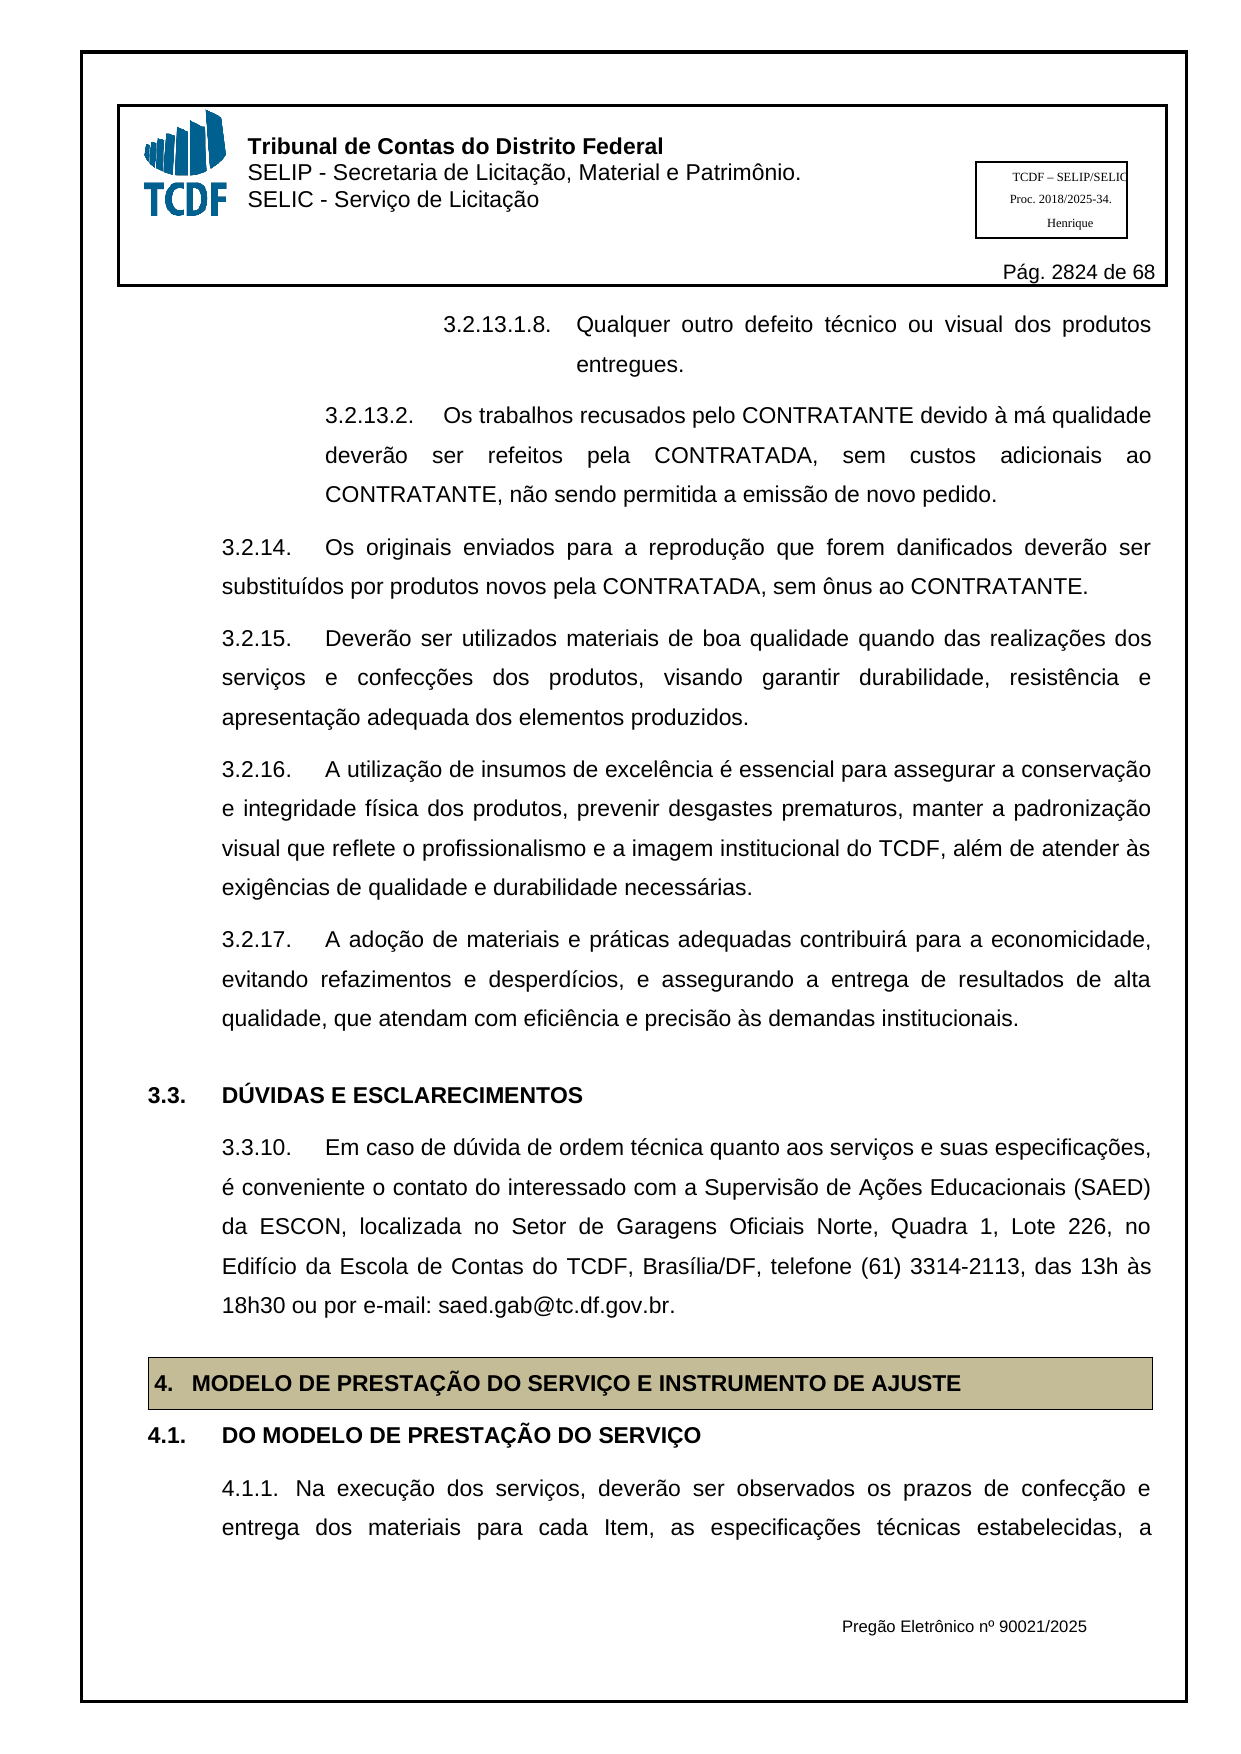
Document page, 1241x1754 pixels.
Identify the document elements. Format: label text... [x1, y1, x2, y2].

list DO MODELO DE PRESTAÇÃO DO SERVIÇO [148, 1422, 1152, 1449]
list Em caso de dúvida de ordem técnica quanto aos serviços e suas especificações, é conveniente o contato do interessado com a Supervisão de Ações Educacionais (SAED) da ESCON, localizada no Setor de Garagens Oficiais Norte, Quadra 1, Lote 226, no Edifício da Escola de Contas do TCDF, Brasília/DF, telefone (61) 3314-2113, das 13h às 18h30 ou por e-mail: saed.gab@tc.df.gov.br. [222, 1134, 1152, 1318]
picture [129, 107, 241, 218]
list Deverão ser utilizados materiais de boa qualidade quando das realizações dos serviços e confecções dos produtos, visando garantir durabilidade, resistência e apresentação adequada dos elementos produzidos. [222, 625, 1152, 730]
list Qualquer outro defeito técnico ou visual dos produtos entregues. [443, 311, 1152, 377]
list Os trabalhos recusados pelo CONTRATANTE devido à má qualidade deverão ser refeitos pela CONTRATADA, sem custos adicionais ao CONTRATANTE, não sendo permitida a emissão de novo pedido. [325, 402, 1152, 508]
list A utilização de insumos de excelência é essencial para assegurar a conservação e integridade física dos produtos, prevenir desgastes prematuros, manter a padronização visual que reflete o profissionalismo e a imagem institucional do TCDF, além de atender às exigências de qualidade e durabilidade necessárias. [222, 756, 1152, 901]
list A adoção de materiais e práticas adequadas contribuirá para a economicidade, evitando refazimentos e desperdícios, e assegurando a entrega de resultados de alta qualidade, que atendam com eficiência e precisão às demandas institucionais. [222, 926, 1152, 1032]
table_header MODELO DE PRESTAÇÃO DO SERVIÇO E INSTRUMENTO DE AJUSTE [149, 1358, 1152, 1409]
list DÚVIDAS E ESCLARECIMENTOS [148, 1082, 1152, 1108]
list Os originais enviados para a reprodução que forem danificados deverão ser substituídos por produtos novos pela CONTRATADA, sem ônus ao CONTRATANTE. [222, 533, 1152, 599]
